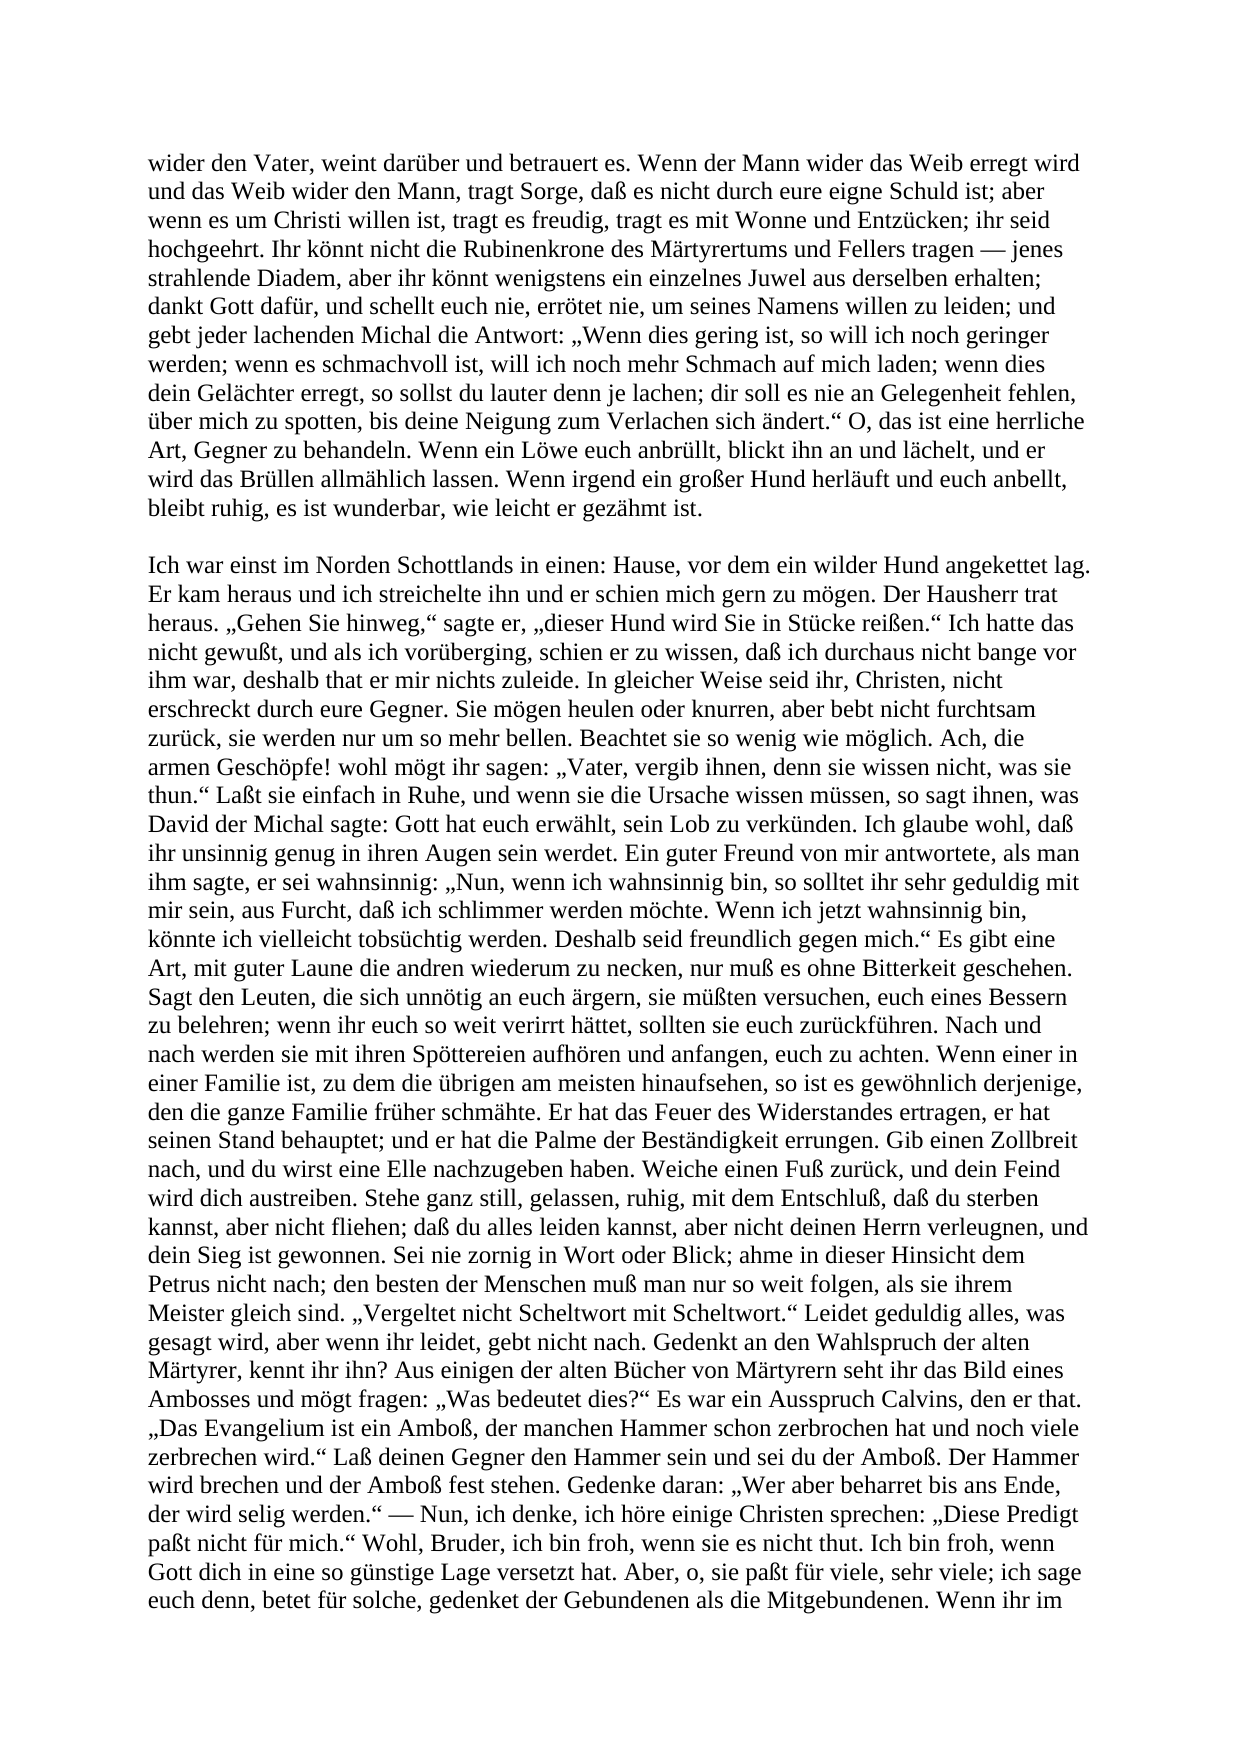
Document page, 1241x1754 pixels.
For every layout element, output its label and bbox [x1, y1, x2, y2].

text [148, 551, 1093, 1614]
text [148, 148, 1093, 521]
